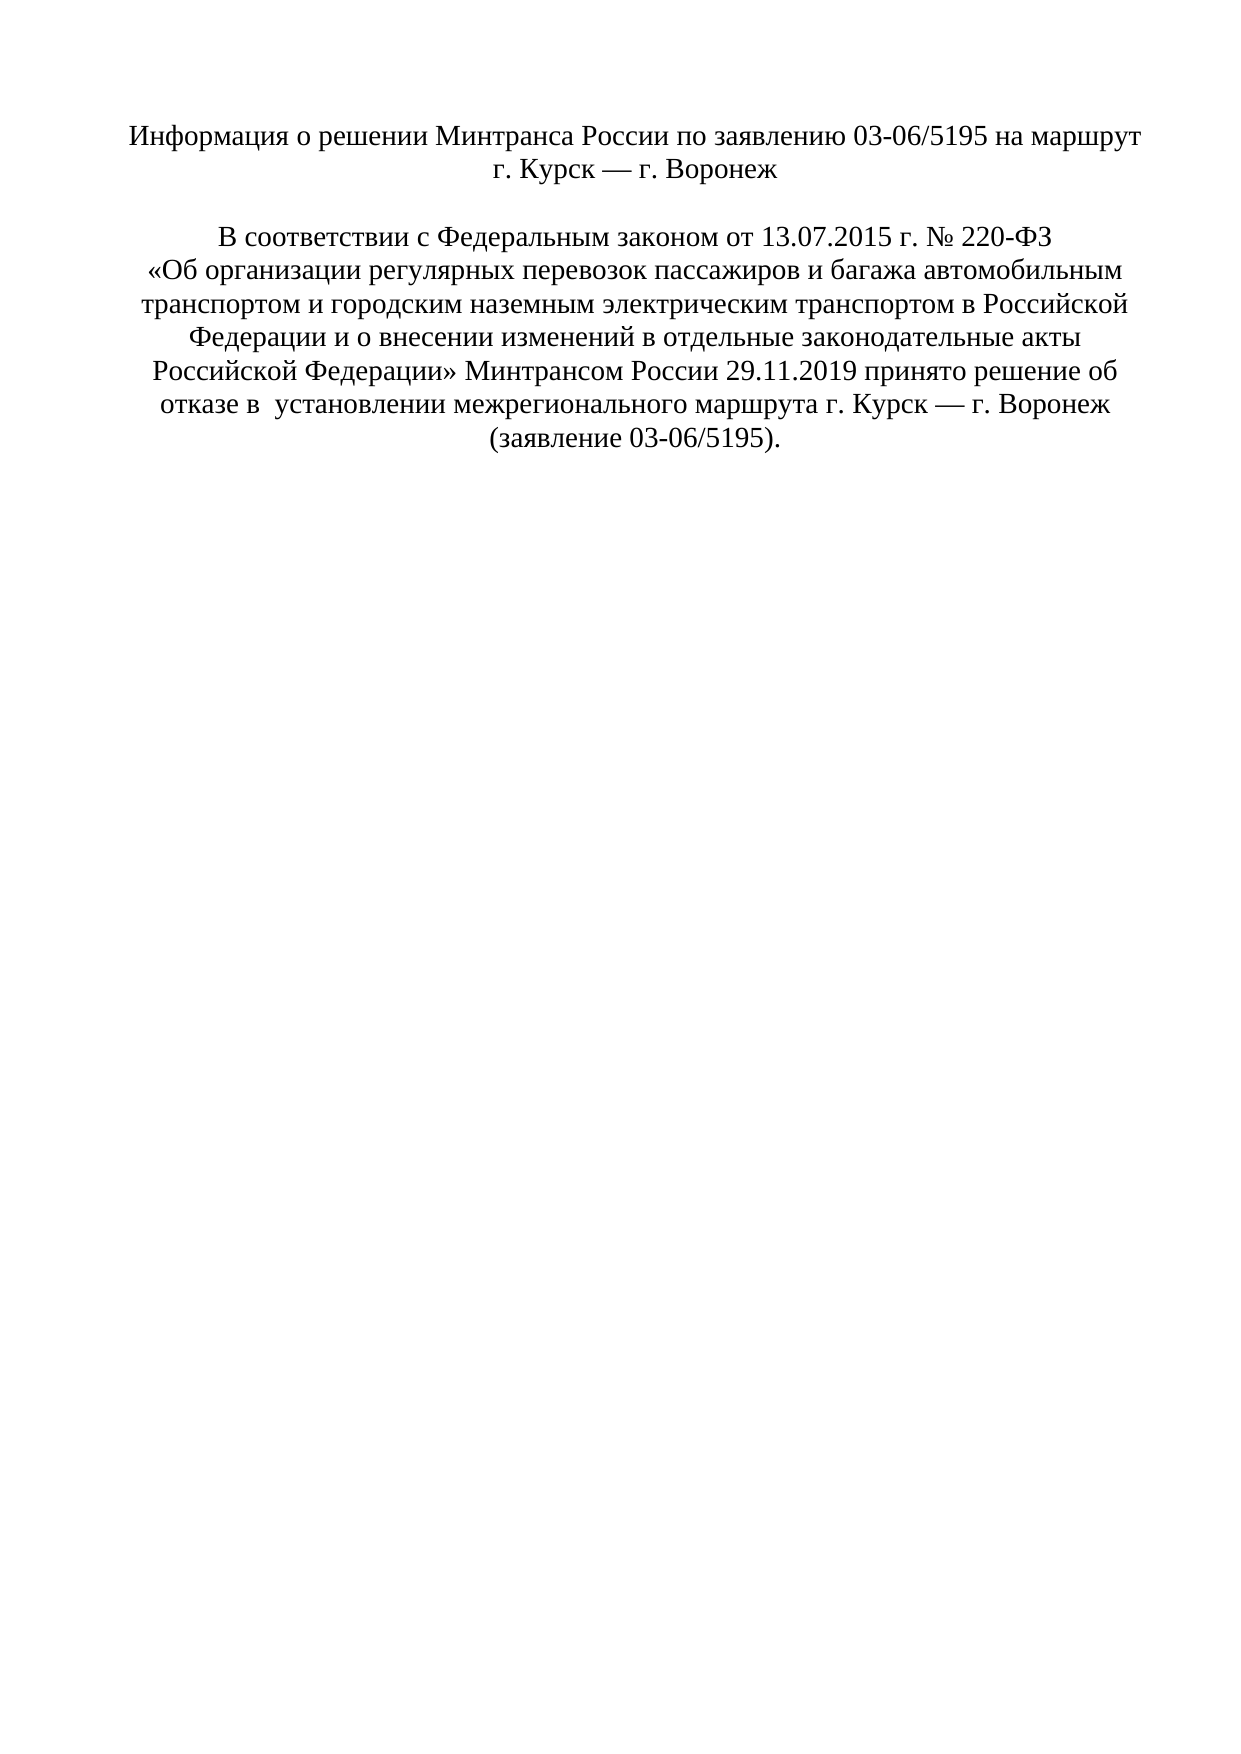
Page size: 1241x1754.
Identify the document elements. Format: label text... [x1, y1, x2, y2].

text Информация о решении Минтранса России по заявлению 03-06/5195 на маршрут г. Курск — г. Воронеж [118, 118, 1152, 185]
text В соответствии с Федеральным законом от 13.07.2015 г. № 220-ФЗ «Об организации регулярных перевозок пассажиров и багажа автомобильным транспортом и городским наземным электрическим транспортом в Российской Федерации и о внесении изменений в отдельные законодательные акты Российской Федерации» Минтрансом России 29.11.2019 принято решение об отказе в установлении межрегионального маршрута г. Курск — г. Воронеж (заявление 03-06/5195). [118, 219, 1152, 453]
